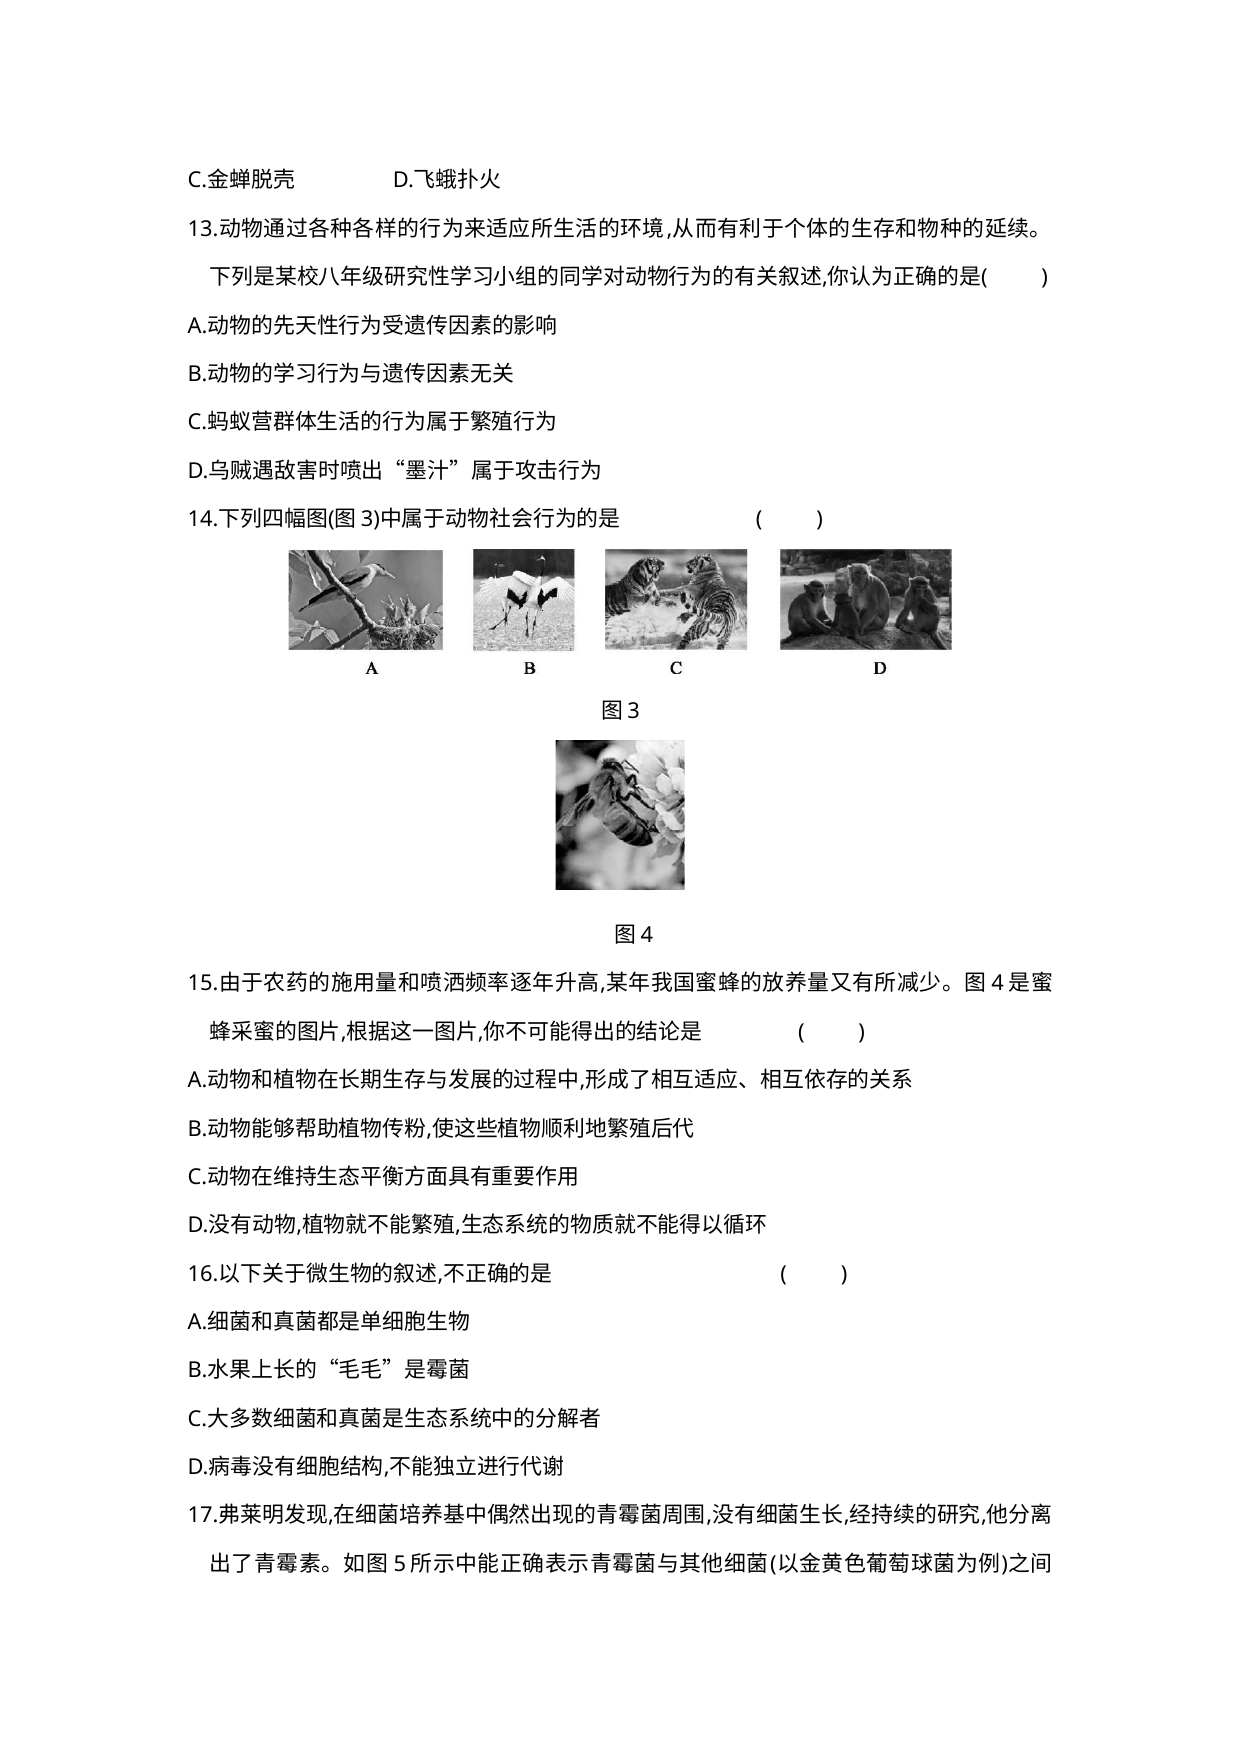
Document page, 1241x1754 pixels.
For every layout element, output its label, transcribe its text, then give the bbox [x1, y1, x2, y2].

text C.金蝉脱壳 D.飞蛾扑火 [187, 162, 1053, 194]
text D.没有动物,植物就不能繁殖,生态系统的物质就不能得以循环 [187, 1207, 1053, 1239]
text B.水果上长的“毛毛”是霉菌 [187, 1352, 1053, 1384]
text D.病毒没有细胞结构,不能独立进行代谢 [187, 1449, 1053, 1481]
text 16.以下关于微生物的叙述,不正确的是 ( ) [187, 1255, 1053, 1288]
text 15.由于农药的施用量和喷洒频率逐年升高,某年我国蜜蜂的放养量又有所减少。图4是蜜蜂采蜜的图片,根据这一图片,你不可能得出的结论是 ( ) [187, 965, 1053, 1046]
text B.动物能够帮助植物传粉,使这些植物顺利地繁殖后代 [187, 1110, 1053, 1143]
text 13.动物通过各种各样的行为来适应所生活的环境,从而有利于个体的生存和物种的延续。下列是某校八年级研究性学习小组的同学对动物行为的有关叙述,你认为正确的是( ) [187, 210, 1053, 292]
text A.动物的先天性行为受遗传因素的影响 [187, 307, 1053, 340]
text C.大多数细菌和真菌是生态系统中的分解者 [187, 1400, 1053, 1433]
text C.动物在维持生态平衡方面具有重要作用 [187, 1159, 1053, 1191]
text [187, 1497, 1053, 1578]
text 图4 [187, 917, 1053, 949]
picture [288, 549, 952, 674]
text C.蚂蚁营群体生活的行为属于繁殖行为 [187, 404, 1053, 437]
text B.动物的学习行为与遗传因素无关 [187, 356, 1053, 388]
picture [555, 740, 685, 890]
text A.细菌和真菌都是单细胞生物 [187, 1304, 1053, 1336]
text 图3 [187, 692, 1053, 725]
text 14.下列四幅图(图3)中属于动物社会行为的是 ( ) [187, 501, 1053, 533]
text A.动物和植物在长期生存与发展的过程中,形成了相互适应、相互依存的关系 [187, 1062, 1053, 1094]
text D.乌贼遇敌害时喷出“墨汁”属于攻击行为 [187, 452, 1053, 485]
